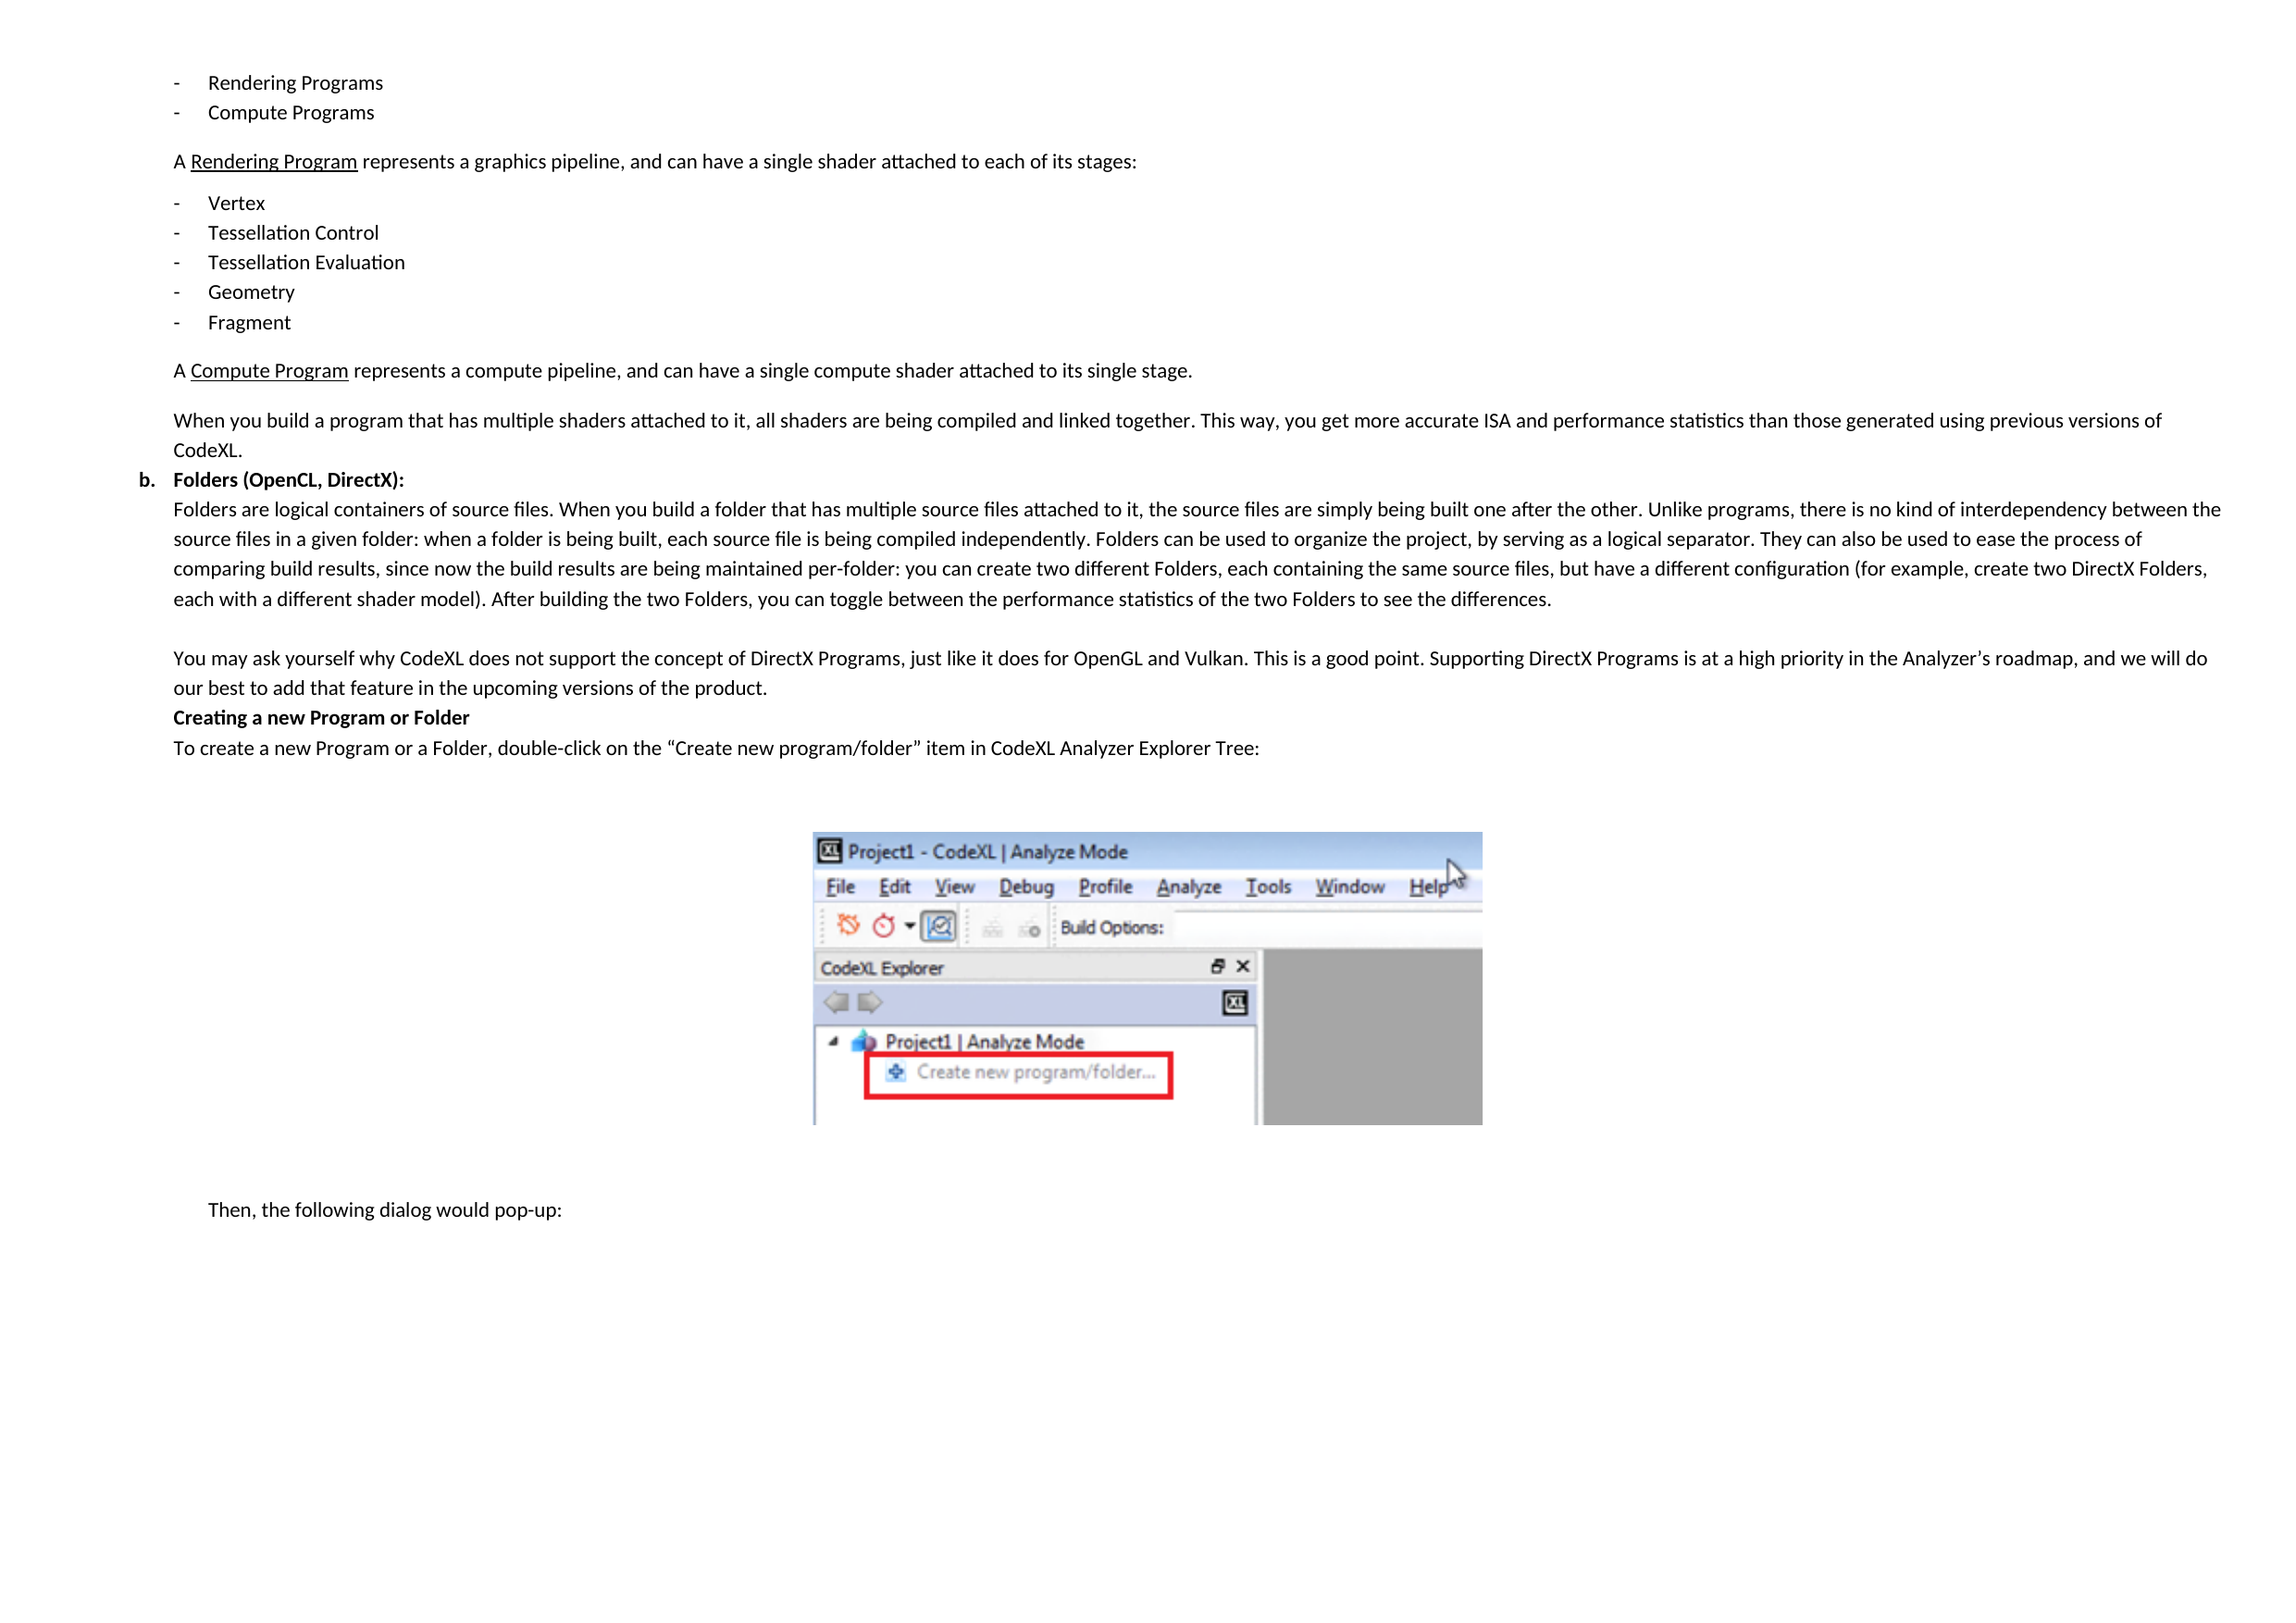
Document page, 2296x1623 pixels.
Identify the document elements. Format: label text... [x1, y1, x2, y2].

list To create a new Program or a Folder, double-click on the “Create new program/folder” item in CodeXL Analyzer Explorer Tree: [173, 735, 2226, 761]
list Vertex [173, 190, 2226, 216]
text Then, the following dialog would pop-up: [182, 1196, 2226, 1222]
list Folders (OpenCL, DirectX): [139, 466, 2226, 492]
text A Compute Program represents a compute pipeline, and can have a single compute shader attached to its single stage. [173, 358, 2226, 384]
list Fragment [173, 309, 2226, 335]
list Tessellation Evaluation [173, 249, 2226, 275]
list Geometry [173, 279, 2226, 304]
picture [813, 832, 1483, 1125]
list Compute Programs [173, 99, 2226, 125]
text A Rendering Program represents a graphics pipeline, and can have a single shader attached to each of its stages: [173, 148, 2226, 174]
list Creating a new Program or Folder [173, 705, 2226, 730]
list When you build a program that has multiple shaders attached to it, all shaders are being compiled and linked together. This way, you get more accurate ISA and performance statistics than those generated using previous versions of CodeXL. [173, 407, 2226, 463]
list Tessellation Control [173, 219, 2226, 245]
list Rendering Programs [173, 69, 2226, 95]
list You may ask yourself why CodeXL does not support the concept of DirectX Programs, just like it does for OpenGL and Vulkan. This is a good point. Supporting DirectX Programs is at a high priority in the Analyzer’s roadmap, and we will do our best to add that feature in the upcoming versions of the product. [173, 645, 2226, 700]
list Folders are logical containers of source files. When you build a folder that has multiple source files attached to it, the source files are simply being built one after the other. Unlike programs, there is no kind of interdependency between the source files in a given folder: when a folder is being built, each source file is being compiled independently. Folders can be used to organize the project, by serving as a logical separator. They can also be used to ease the process of comparing build results, since now the build results are being maintained per-folder: you can create two different Folders, each containing the same source files, but have a different configuration (for example, create two DirectX Folders, each with a different shader model). After building the two Folders, you can toggle between the performance statistics of the two Folders to see the differences. [173, 496, 2226, 612]
